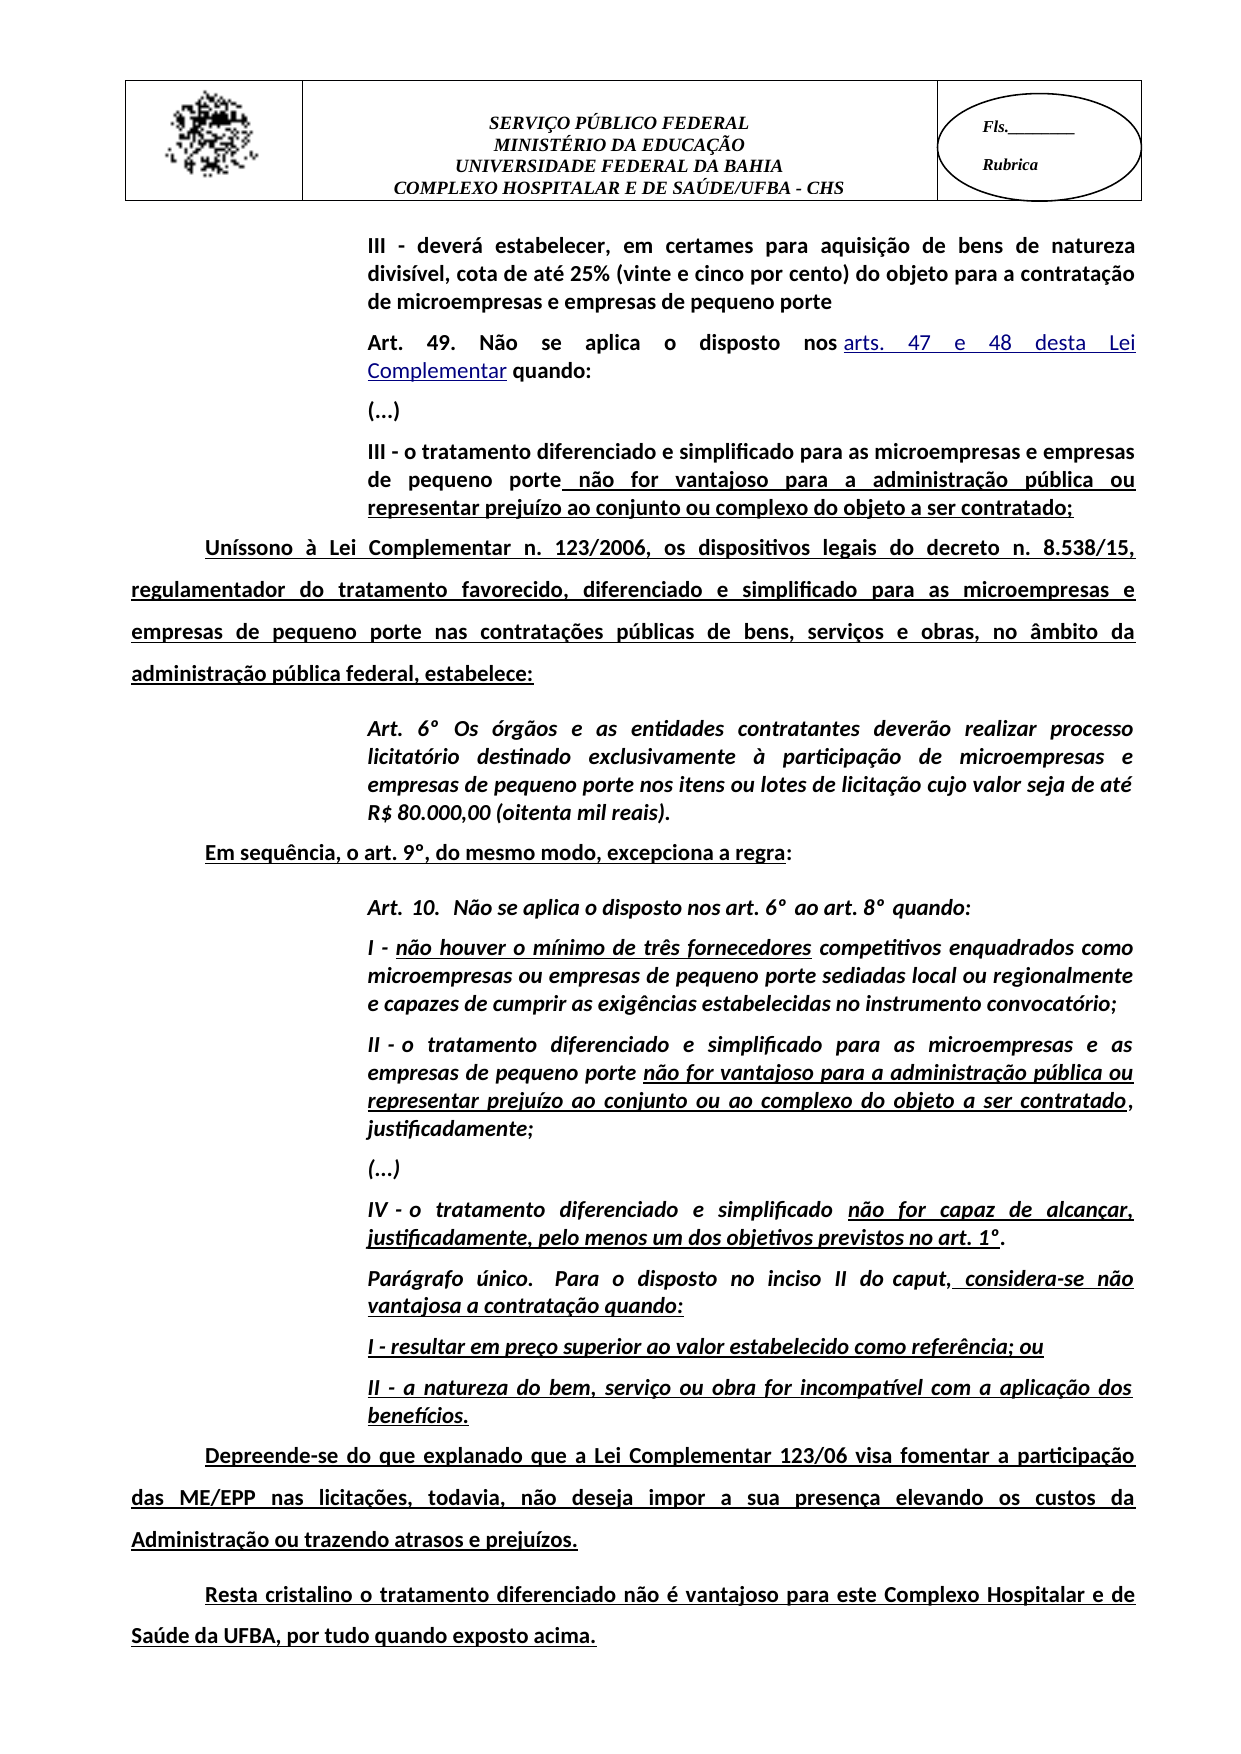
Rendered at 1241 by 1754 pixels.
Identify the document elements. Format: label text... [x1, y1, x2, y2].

text Art. 49. Não se aplica o disposto nos arts. 47 e 48 desta Lei Complementar quando: [367, 328, 1136, 384]
text (...) [242, 396, 1136, 424]
text I - não houver o mínimo de três fornecedores competitivos enquadrados como microempresas ou empresas de pequeno porte sediadas local ou regionalmente e capazes de cumprir as exigências estabelecidas no instrumento convocatório; [367, 933, 1136, 1017]
text II - a natureza do bem, serviço ou obra for incompatível com a aplicação dos benefícios. [367, 1373, 1136, 1429]
text Depreende-se do que explanado que a Lei Complementar 123/06 visa fomentar a participação das ME/EPP nas licitações, todavia, não deseja impor a sua presença elevando os custos da Administração ou trazendo atrasos e prejuízos. [131, 1441, 1136, 1507]
text (...) [367, 1154, 1136, 1183]
text Art. 6º Os órgãos e as entidades contratantes deverão realizar processo licitatório destinado exclusivamente à participação de microempresas e empresas de pequeno porte nos itens ou lotes de licitação cujo valor seja de até R$ 80.000,00 (oitenta mil reais). [367, 714, 1136, 826]
text Uníssono à Lei Complementar n. 123/2006, os dispositivos legais do decreto n. 8.538/15, regulamentador do tratamento favorecido, diferenciado e simplificado para as microempresas e empresas de pequeno porte nas contratações públicas de bens, serviços e obras, no âmbito da administração pública federal, estabelece: [131, 601, 1136, 642]
text Parágrafo único. Para o disposto no inciso II do caput, considera-se não vantajosa a contratação quando: [367, 1264, 1136, 1320]
text I - resultar em preço superior ao valor estabelecido como referência; ou [367, 1332, 1136, 1360]
text IV - o tratamento diferenciado e simplificado não for capaz de alcançar, justificadamente, pelo menos um dos objetivos previstos no art. 1º. [367, 1195, 1136, 1251]
text Uníssono à Lei Complementar n. 123/2006, os dispositivos legais do decreto n. 8.538/15, regulamentador do tratamento favorecido, diferenciado e simplificado para as microempresas e empresas de pequeno porte nas contratações públicas de bens, serviços e obras, no âmbito da administração pública federal, estabelece: [131, 533, 1136, 599]
text Uníssono à Lei Complementar n. 123/2006, os dispositivos legais do decreto n. 8.538/15, regulamentador do tratamento favorecido, diferenciado e simplificado para as microempresas e empresas de pequeno porte nas contratações públicas de bens, serviços e obras, no âmbito da administração pública federal, estabelece: [131, 643, 1136, 687]
text III - o tratamento diferenciado e simplificado para as microempresas e empresas de pequeno porte não for vantajoso para a administração pública ou representar prejuízo ao conjunto ou complexo do objeto a ser contratado; [367, 437, 1136, 521]
text Art. 10. Não se aplica o disposto nos art. 6º ao art. 8º quando: [367, 893, 1136, 921]
text II - o tratamento diferenciado e simplificado para as microempresas e as empresas de pequeno porte não for vantajoso para a administração pública ou representar prejuízo ao conjunto ou ao complexo do objeto a ser contratado, justificadamente; [367, 1030, 1136, 1142]
text Depreende-se do que explanado que a Lei Complementar 123/06 visa fomentar a participação das ME/EPP nas licitações, todavia, não deseja impor a sua presença elevando os custos da Administração ou trazendo atrasos e prejuízos. [131, 1509, 1136, 1553]
text Em sequência, o art. 9º, do mesmo modo, excepciona a regra: [131, 838, 1136, 866]
text Resta cristalino o tratamento diferenciado não é vantajoso para este Complexo Hospitalar e de Saúde da UFBA, por tudo quando exposto acima. [131, 1580, 1136, 1650]
text III - deverá estabelecer, em certames para aquisição de bens de natureza divisível, cota de até 25% (vinte e cinco por cento) do objeto para a contratação de microempresas e empresas de pequeno porte [367, 231, 1136, 315]
